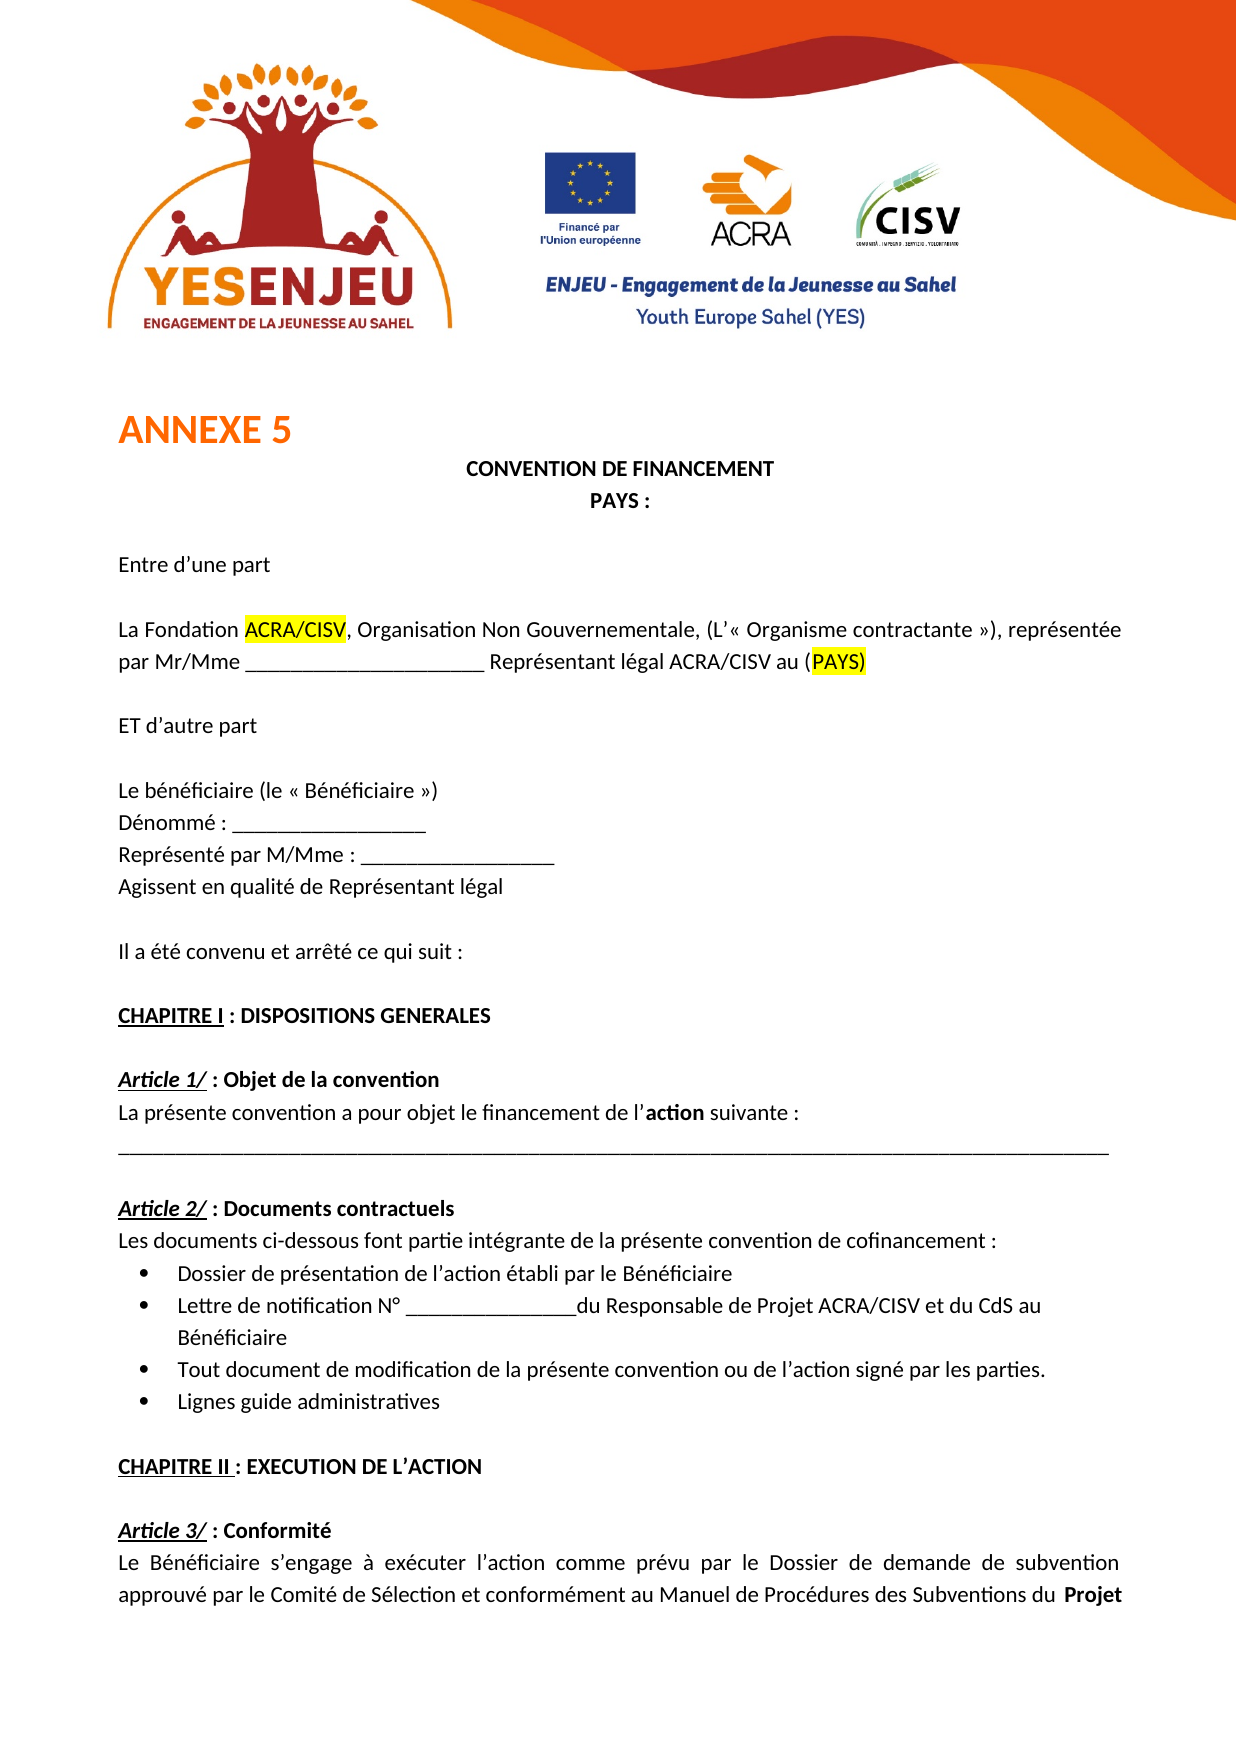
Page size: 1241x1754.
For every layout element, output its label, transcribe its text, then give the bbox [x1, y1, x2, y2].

subtitle CHAPITRE II : EXECUTION DE L’ACTION [118, 1452, 1122, 1480]
text ET d’autre part [118, 712, 1122, 739]
list Lettre de notification N° _______________du Responsable de Projet ACRA/CISV et du CdS au Bénéficiaire [140, 1291, 1122, 1351]
text Article 2/ : Documents contractuels [118, 1194, 1122, 1222]
text Les documents ci-dessous font partie intégrante de la présente convention de cofinancement : [118, 1227, 1122, 1254]
text Représenté par M/Mme : _________________ [118, 840, 1122, 868]
text _______________________________________________________________________________________ [118, 1130, 1122, 1158]
list Tout document de modification de la présente convention ou de l’action signé par les parties. [140, 1355, 1122, 1383]
text La Fondation ACRA/CISV, Organisation Non Gouvernementale, (L’« Organisme contractante »), représentée par Mr/Mme _____________________ Représentant légal ACRA/CISV au (PAYS) [118, 615, 1122, 675]
text Agissent en qualité de Représentant légal [118, 872, 1122, 901]
text ANNEXE 5 [118, 403, 1122, 454]
text Dénommé : _________________ [118, 808, 1122, 836]
subtitle CHAPITRE I : DISPOSITIONS GENERALES [118, 1001, 1122, 1029]
list Dossier de présentation de l’action établi par le Bénéficiaire [140, 1259, 1122, 1287]
text PAYS : [118, 486, 1122, 514]
text Entre d’une part [118, 551, 1122, 579]
picture [85, 0, 1236, 349]
text Le bénéficiaire (le « Bénéficiaire ») [118, 776, 1122, 804]
text La présente convention a pour objet le financement de l’action suivante : [118, 1098, 1122, 1126]
text CONVENTION DE FINANCEMENT [118, 454, 1122, 482]
text Article 1/ : Objet de la convention [118, 1066, 1122, 1094]
list Lignes guide administratives [140, 1387, 1122, 1416]
text Article 3/ : Conformité [118, 1516, 1122, 1544]
text Il a été convenu et arrêté ce qui suit : [118, 937, 1122, 965]
